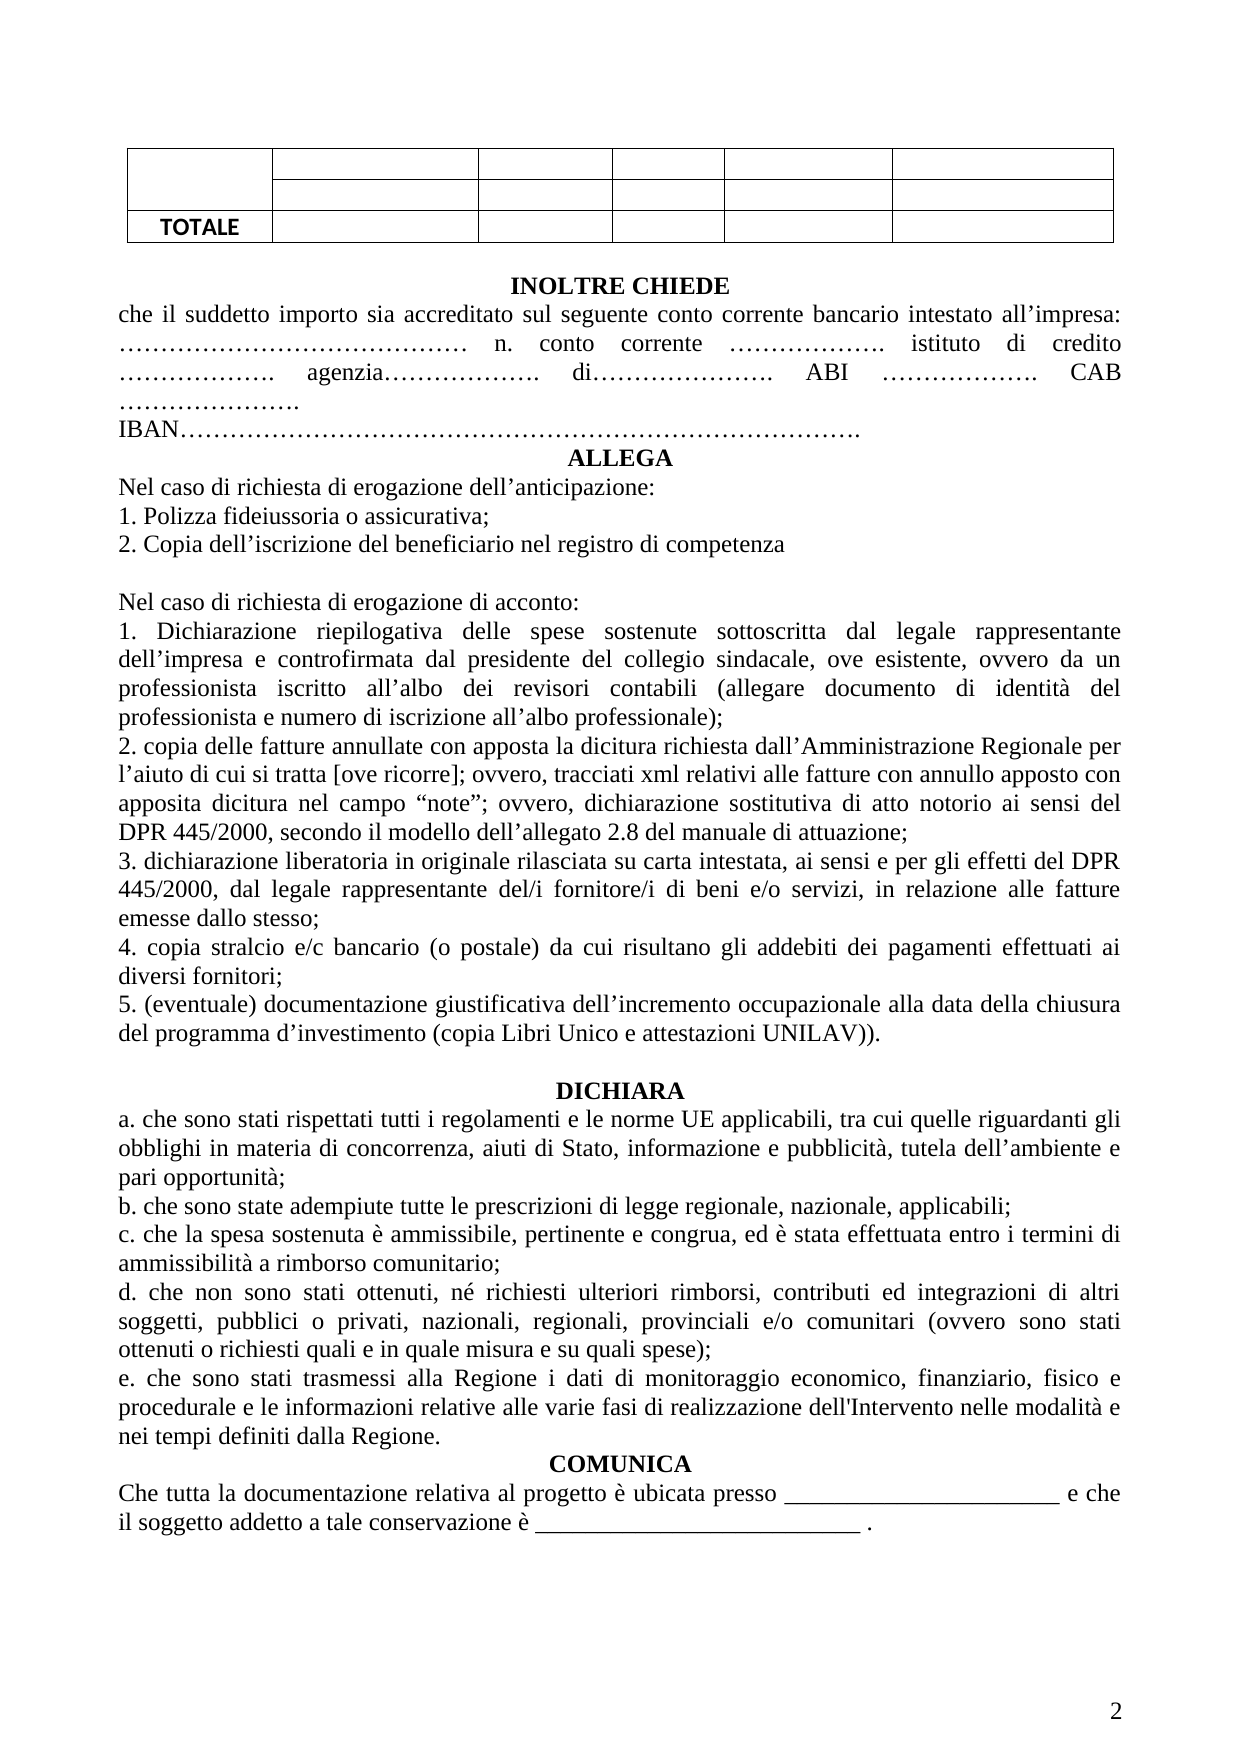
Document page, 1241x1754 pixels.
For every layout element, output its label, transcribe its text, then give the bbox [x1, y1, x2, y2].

text Che tutta la documentazione relativa al progetto è ubicata presso ______________________ e che il soggetto addetto a tale conservazione è __________________________ . [118, 1478, 1122, 1536]
text ALLEGA [118, 443, 1122, 472]
table_cell [479, 180, 612, 210]
text b. che sono state adempiute tutte le prescrizioni di legge regionale, nazionale, applicabili; [118, 1191, 1122, 1219]
text 4. copia stralcio e/c bancario (o postale) da cui risultano gli addebiti dei pagamenti effettuati ai diversi fornitori; [118, 932, 1122, 989]
text 1. Polizza fideiussoria o assicurativa; [118, 501, 1122, 529]
table_cell [273, 211, 478, 242]
table_cell [273, 149, 478, 179]
table_cell [893, 180, 1113, 210]
table_cell [893, 149, 1113, 179]
text COMUNICA [118, 1449, 1122, 1478]
text 5. (eventuale) documentazione giustificativa dell’incremento occupazionale alla data della chiusura del programma d’investimento (copia Libri Unico e attestazioni UNILAV)). [118, 989, 1122, 1047]
table_cell [725, 149, 892, 179]
table_cell [613, 149, 724, 179]
table_cell [479, 211, 612, 242]
table_cell [613, 211, 724, 242]
text d. che non sono stati ottenuti, né richiesti ulteriori rimborsi, contributi ed integrazioni di altri soggetti, pubblici o privati, nazionali, regionali, provinciali e/o comunitari (ovvero sono stati ottenuti o richiesti quali e in quale misura e su quali spese); [118, 1277, 1122, 1363]
text IBAN………………………………………………………………………. [118, 414, 1122, 443]
text Nel caso di richiesta di erogazione dell’anticipazione: [118, 472, 1122, 501]
text che il suddetto importo sia accreditato sul seguente conto corrente bancario intestato all’impresa: …………………………………… n. conto corrente ………………. istituto di credito ………………. agenzia………………. di…………………. ABI ………………. CAB …………………. [118, 299, 1122, 414]
table_cell [128, 149, 272, 210]
table_cell [725, 211, 892, 242]
text 2. Copia dell’iscrizione del beneficiario nel registro di competenza [118, 529, 1122, 558]
text INOLTRE CHIEDE [118, 271, 1122, 299]
text 3. dichiarazione liberatoria in originale rilasciata su carta intestata, ai sensi e per gli effetti del DPR 445/2000, dal legale rappresentante del/i fornitore/i di beni e/o servizi, in relazione alle fatture emesse dallo stesso; [118, 846, 1122, 932]
table_cell [479, 149, 612, 179]
text c. che la spesa sostenuta è ammissibile, pertinente e congrua, ed è stata effettuata entro i termini di ammissibilità a rimborso comunitario; [118, 1219, 1122, 1277]
text e. che sono stati trasmessi alla Regione i dati di monitoraggio economico, finanziario, fisico e procedurale e le informazioni relative alle varie fasi di realizzazione dell'Intervento nelle modalità e nei tempi definiti dalla Regione. [118, 1363, 1122, 1449]
table_cell [613, 180, 724, 210]
text a. che sono stati rispettati tutti i regolamenti e le norme UE applicabili, tra cui quelle riguardanti gli obblighi in materia di concorrenza, aiuti di Stato, informazione e pubblicità, tutela dell’ambiente e pari opportunità; [118, 1104, 1122, 1191]
text 1. Dichiarazione riepilogativa delle spese sostenute sottoscritta dal legale rappresentante dell’impresa e controfirmata dal presidente del collegio sindacale, ove esistente, ovvero da un professionista iscritto all’albo dei revisori contabili (allegare documento di identità del professionista e numero di iscrizione all’albo professionale); [118, 616, 1122, 731]
text 2. copia delle fatture annullate con apposta la dicitura richiesta dall’Amministrazione Regionale per l’aiuto di cui si tratta [ove ricorre]; ovvero, tracciati xml relativi alle fatture con annullo apposto con apposita dicitura nel campo “note”; ovvero, dichiarazione sostitutiva di atto notorio ai sensi del DPR 445/2000, secondo il modello dell’allegato 2.8 del manuale di attuazione; [118, 731, 1122, 846]
table_cell [273, 180, 478, 210]
text Nel caso di richiesta di erogazione di acconto: [118, 587, 1122, 616]
text DICHIARA [118, 1076, 1122, 1104]
table_cell [725, 180, 892, 210]
table_cell TOTALE [128, 211, 272, 242]
table_cell [893, 211, 1113, 242]
